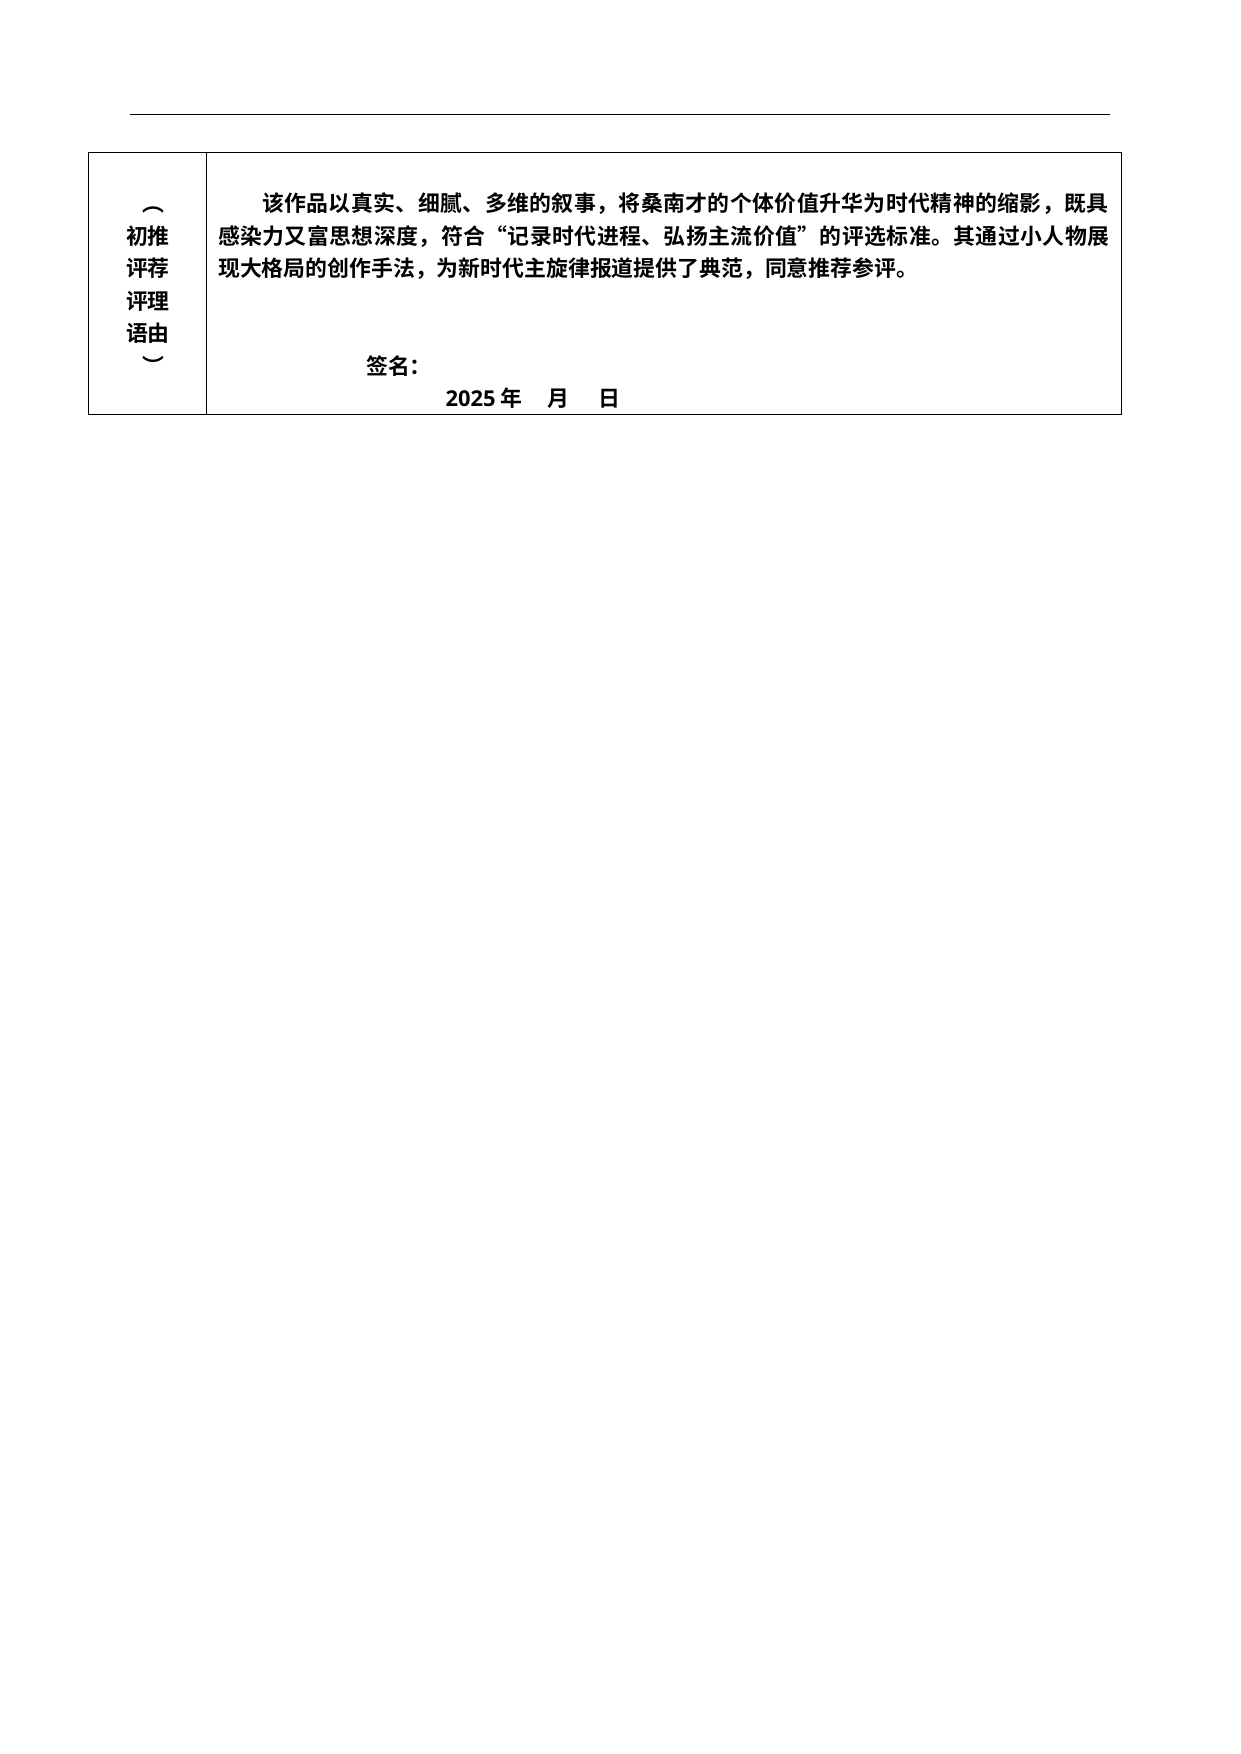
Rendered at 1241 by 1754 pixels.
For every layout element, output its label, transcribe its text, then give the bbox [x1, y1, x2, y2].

table_cell 该作品以真实、细腻、多维的叙事，将桑南才的个体价值升华为时代精神的缩影，既具感染力又富思想深度，符合“记录时代进程、弘扬主流价值”的评选标准。其通过小人物展现大格局的创作手法，为新时代主旋律报道提供了典范，同意推荐参评。 签名： 2025年 月 日 [207, 153, 1121, 414]
table_cell ︵ 初推 评荐 评理 语由 ︶ [89, 153, 206, 414]
